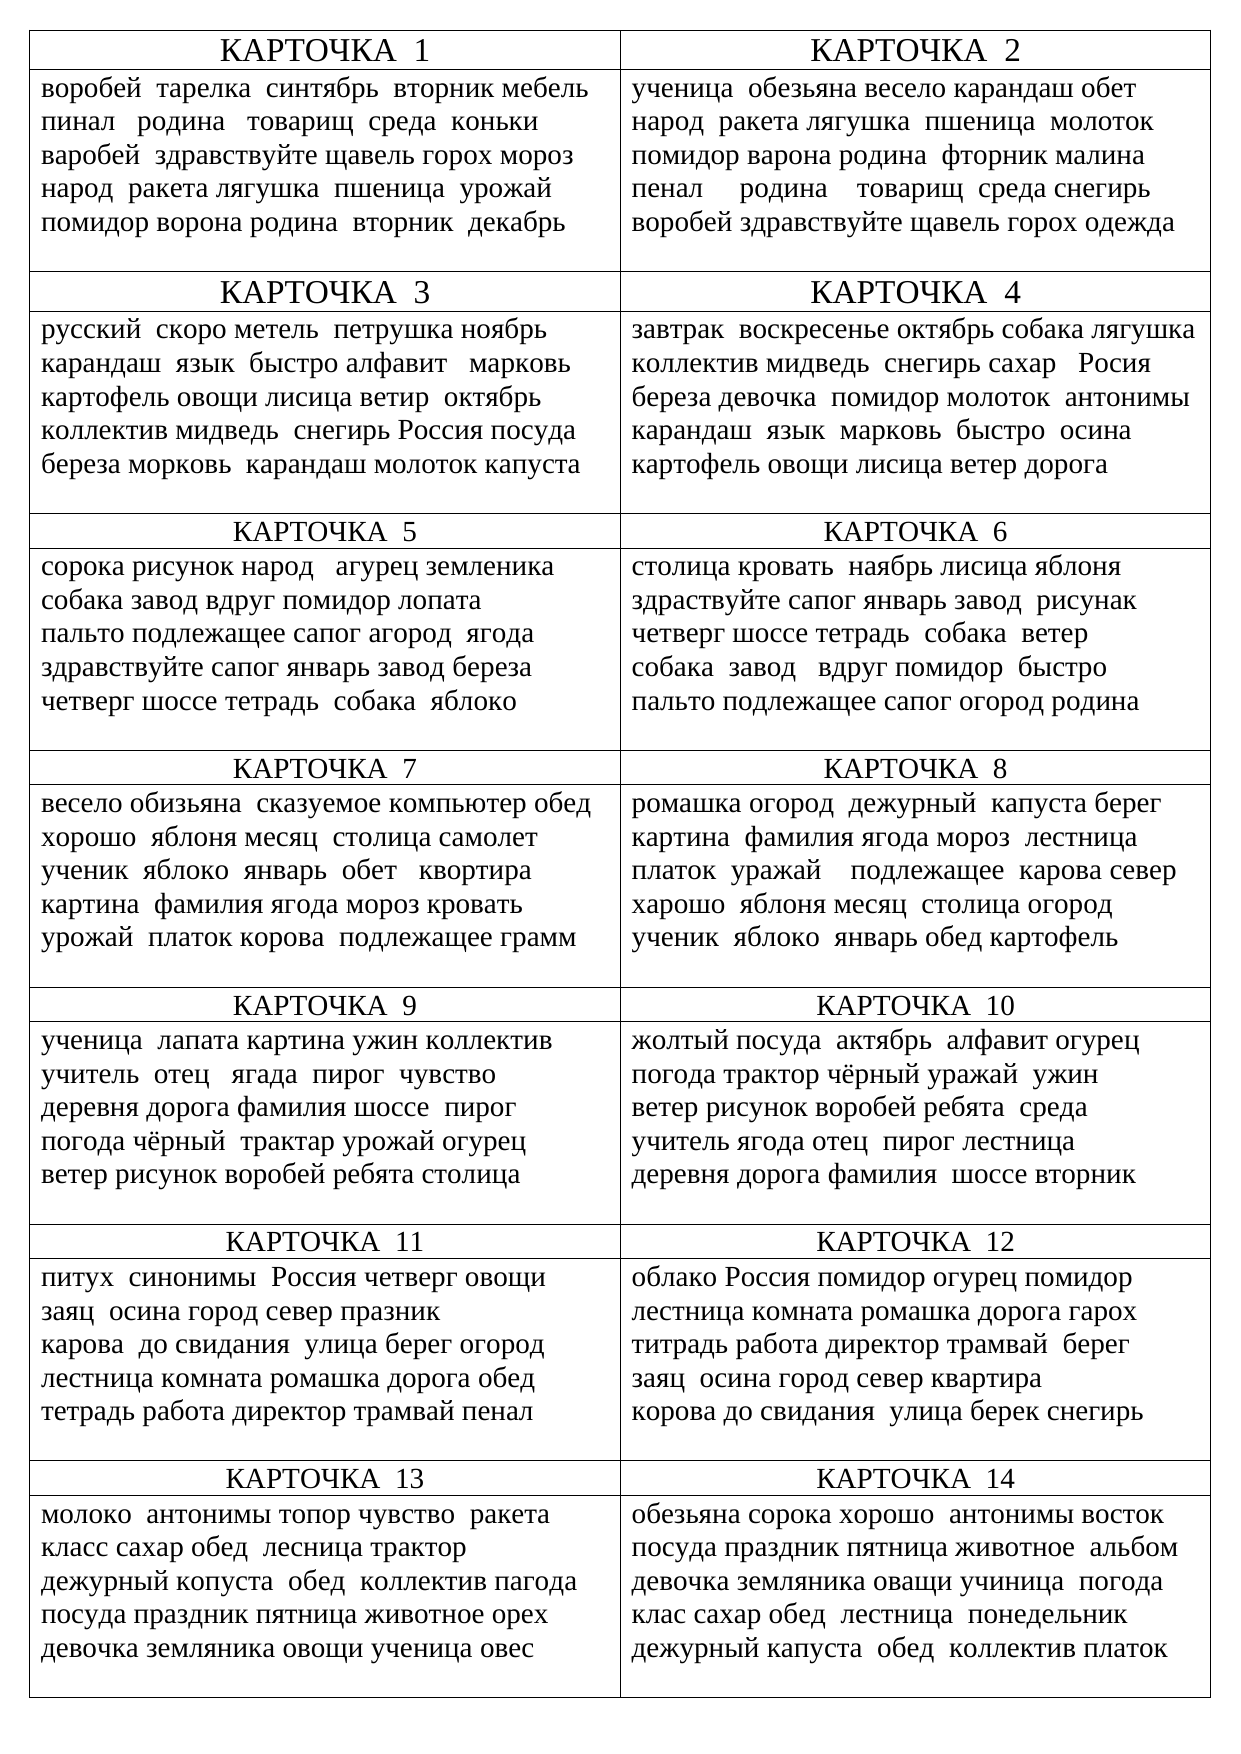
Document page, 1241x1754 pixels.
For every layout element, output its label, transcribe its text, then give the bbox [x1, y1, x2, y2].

table_cell обезьяна сорока хорошо антонимы восток посуда праздник пятница животное альбом девочка земляника оващи учиница погода клас сахар обед лестница понедельник дежурный капуста обед коллектив платок [621, 1496, 1210, 1697]
table_cell ромашка огород дежурный капуста берег картина фамилия ягода мороз лестница платок уражай подлежащее карова север харошо яблоня месяц столица огород ученик яблоко январь обед картофель [621, 785, 1210, 987]
table_cell КАРТОЧКА 6 [621, 514, 1210, 547]
table_header КАРТОЧКА 2 [621, 31, 1210, 69]
table_cell ученица обезьяна весело карандаш обет народ ракета лягушка пшеница молоток помидор варона родина фторник малина пенал родина товарищ среда снегирь воробей здравствуйте щавель горох одежда [621, 70, 1210, 271]
table_cell весело обизьяна сказуемое компьютер обед хорошо яблоня месяц столица самолет ученик яблоко январь обет квортира картина фамилия ягода мороз кровать урожай платок корова подлежащее грамм [30, 785, 620, 987]
table_cell КАРТОЧКА 14 [621, 1461, 1210, 1495]
table_cell жолтый посуда актябрь алфавит огурец погода трактор чёрный уражай ужин ветер рисунок воробей ребята среда учитель ягода отец пирог лестница деревня дорога фамилия шоссе вторник [621, 1022, 1210, 1223]
table_cell столица кровать наябрь лисица яблоня здраствуйте сапог январь завод рисунак четверг шоссе тетрадь собака ветер собака завод вдруг помидор быстро пальто подлежащее сапог огород родина [621, 549, 1210, 750]
table_cell русский скоро метель петрушка ноябрь карандаш язык быстро алфавит марковь картофель овощи лисица ветир октябрь коллектив мидведь снегирь Россия посуда береза морковь карандаш молоток капуста [30, 312, 620, 513]
table_cell КАРТОЧКА 5 [30, 514, 620, 547]
table_cell воробей тарелка синтябрь вторник мебель пинал родина товарищ среда коньки варобей здравствуйте щавель горох мороз народ ракета лягушка пшеница урожай помидор ворона родина вторник декабрь [30, 70, 620, 271]
table_header КАРТОЧКА 1 [30, 31, 620, 69]
table_cell облако Россия помидор огурец помидор лестница комната ромашка дорога гарох титрадь работа директор трамвай берег заяц осина город север квартира корова до свидания улица берек снегирь [621, 1259, 1210, 1460]
table_cell КАРТОЧКА 7 [30, 751, 620, 784]
table_cell КАРТОЧКА 9 [30, 988, 620, 1021]
table_cell молоко антонимы топор чувство ракета класс сахар обед лесница трактор дежурный копуста обед коллектив пагода посуда праздник пятница животное орех девочка земляника овощи ученица овес [30, 1496, 620, 1697]
table_cell КАРТОЧКА 8 [621, 751, 1210, 784]
table_cell завтрак воскресенье октябрь собака лягушка коллектив мидведь снегирь сахар Росия береза девочка помидор молоток антонимы карандаш язык марковь быстро осина картофель овощи лисица ветер дорога [621, 312, 1210, 513]
table_cell КАРТОЧКА 11 [30, 1225, 620, 1258]
table_cell КАРТОЧКА 4 [621, 272, 1210, 311]
table_cell питух синонимы Россия четверг овощи заяц осина город север празник карова до свидания улица берег огород лестница комната ромашка дорога обед тетрадь работа директор трамвай пенал [30, 1259, 620, 1460]
table_cell ученица лапата картина ужин коллектив учитель отец ягада пирог чувство деревня дорога фамилия шоссе пирог погода чёрный трактар урожай огурец ветер рисунок воробей ребята столица [30, 1022, 620, 1223]
table_cell КАРТОЧКА 12 [621, 1225, 1210, 1258]
table_cell КАРТОЧКА 3 [30, 272, 620, 311]
table_cell КАРТОЧКА 10 [621, 988, 1210, 1021]
table_cell КАРТОЧКА 13 [30, 1461, 620, 1495]
table_cell сорока рисунок народ агурец земленика собака завод вдруг помидор лопата пальто подлежащее сапог агород ягода здравствуйте сапог январь завод береза четверг шоссе тетрадь собака яблоко [30, 549, 620, 750]
